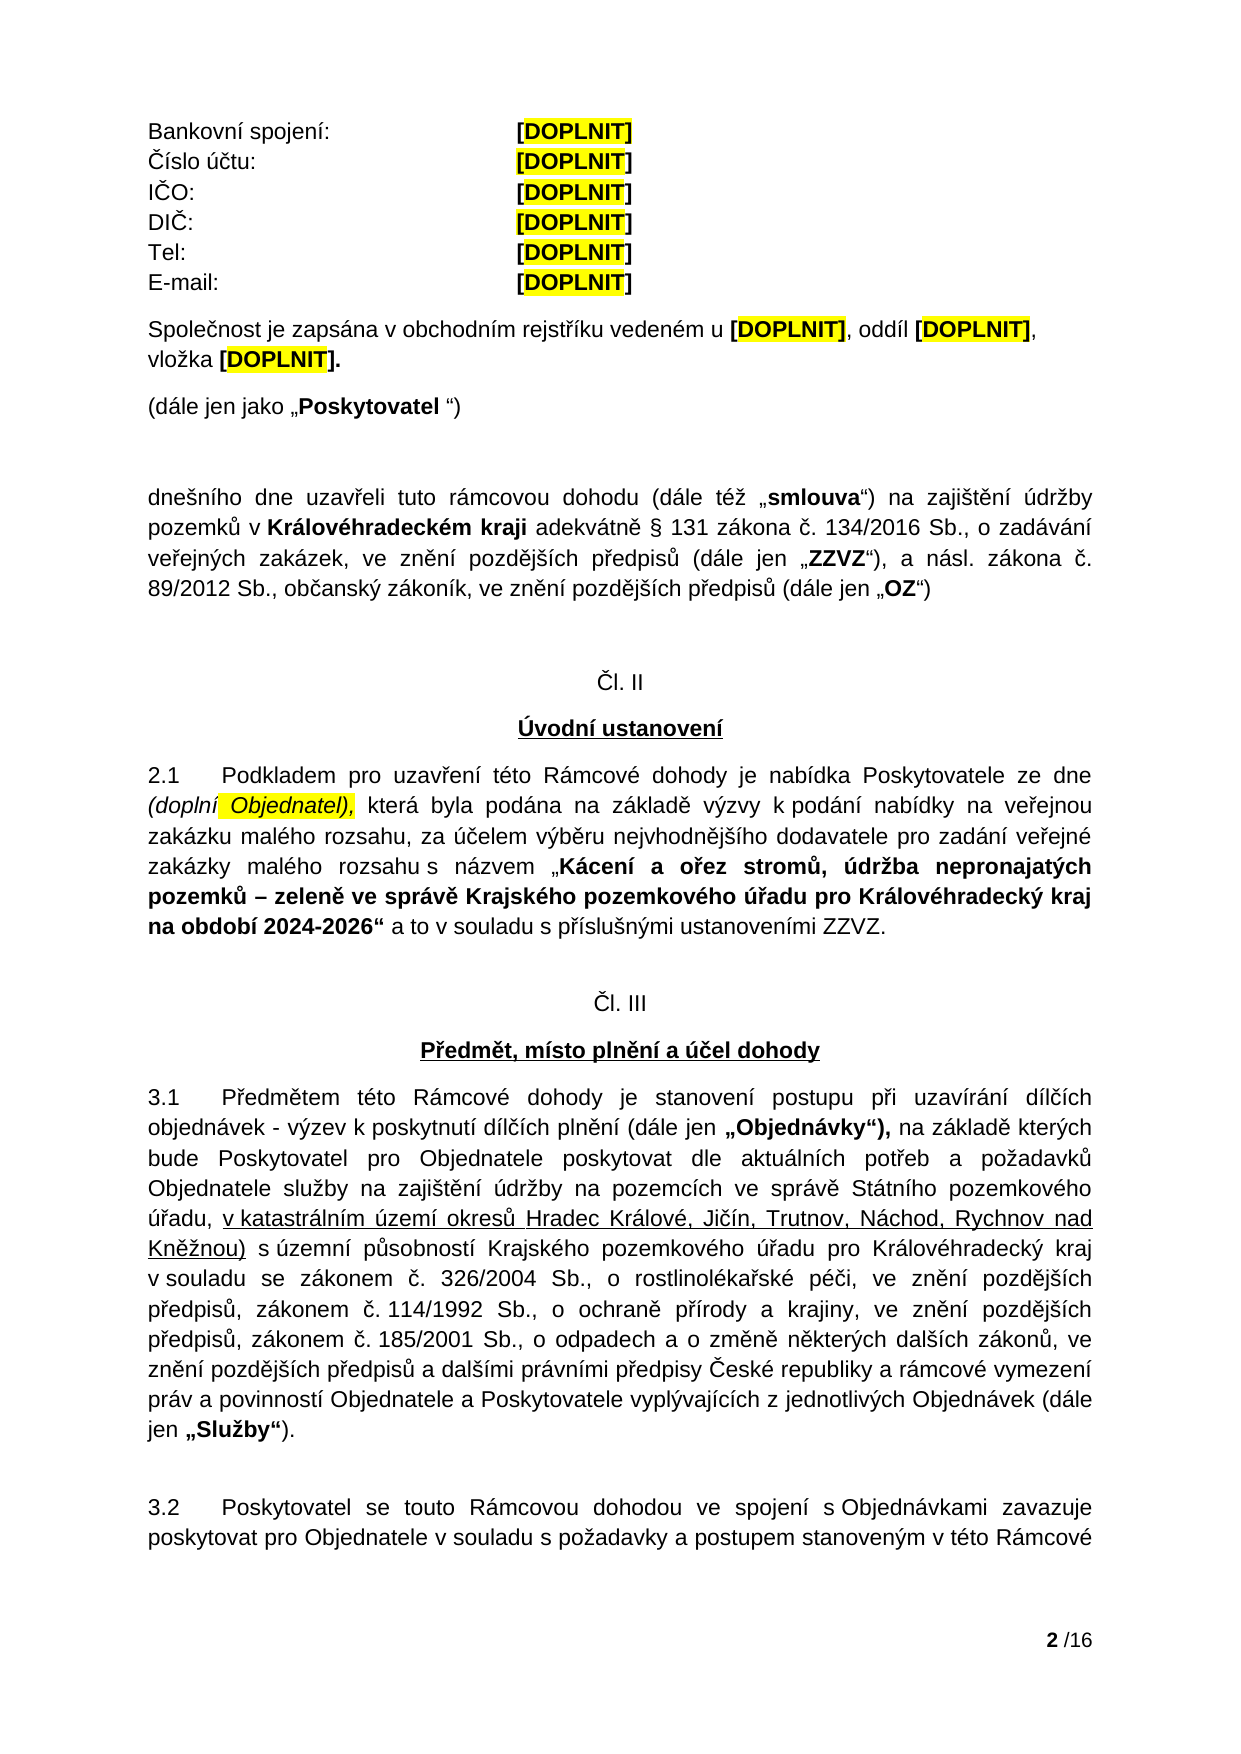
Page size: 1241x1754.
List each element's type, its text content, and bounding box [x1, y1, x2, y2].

text Čl. III [148, 990, 1092, 1017]
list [148, 1493, 1092, 1550]
text (dále jen jako „Poskytovatel “) [148, 393, 1092, 419]
list Předmětem této Rámcové dohody je stanovení postupu při uzavírání dílčích objednávek - výzev k poskytnutí dílčích plnění (dále jen „Objednávky“), na základě kterých bude Poskytovatel pro Objednatele poskytovat dle aktuálních potřeb a požadavků Objednatele služby na zajištění údržby na pozemcích ve správě Státního pozemkového úřadu, v katastrálním území okresů Hradec Králové, Jičín, Trutnov, Náchod, Rychnov nad Kněžnou) s územní působností Krajského pozemkového úřadu pro Královéhradecký kraj v souladu se zákonem č. 326/2004 Sb., o rostlinolékařské péči, ve znění pozdějších předpisů, zákonem č. 114/1992 Sb., o ochraně přírody a krajiny, ve znění pozdějších předpisů, zákonem č. 185/2001 Sb., o odpadech a o změně některých dalších zákonů, ve znění pozdějších předpisů a dalšími právními předpisy České republiky a rámcové vymezení práv a povinností Objednatele a Poskytovatele vyplývajících z jednotlivých Objednávek (dále jen „Služby“). [148, 1084, 1092, 1443]
text Společnost je zapsána v obchodním rejstříku vedeném u [DOPLNIT], oddíl [DOPLNIT], vložka [DOPLNIT]. [148, 316, 1092, 373]
text Úvodní ustanovení [148, 715, 1092, 742]
text Čl. II [148, 668, 1092, 695]
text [148, 118, 1092, 296]
subtitle Předmět, místo plnění a účel dohody [148, 1037, 1092, 1064]
list Podkladem pro uzavření této Rámcové dohody je nabídka Poskytovatele ze dne (doplní Objednatel), která byla podána na základě výzvy k podání nabídky na veřejnou zakázku malého rozsahu, za účelem výběru nejvhodnějšího dodavatele pro zadání veřejné zakázky malého rozsahu s názvem „Kácení a ořez stromů, údržba nepronajatých pozemků – zeleně ve správě Krajského pozemkového úřadu pro Královéhradecký kraj na období 2024-2026“ a to v souladu s příslušnými ustanoveními ZZVZ. [148, 762, 1092, 940]
text dnešního dne uzavřeli tuto rámcovou dohodu (dále též „smlouva“) na zajištění údržby pozemků v Královéhradeckém kraji adekvátně § 131 zákona č. 134/2016 Sb., o zadávání veřejných zakázek, ve znění pozdějších předpisů (dále jen „ZZVZ“), a násl. zákona č. 89/2012 Sb., občanský zákoník, ve znění pozdějších předpisů (dále jen „OZ“) [148, 484, 1092, 601]
